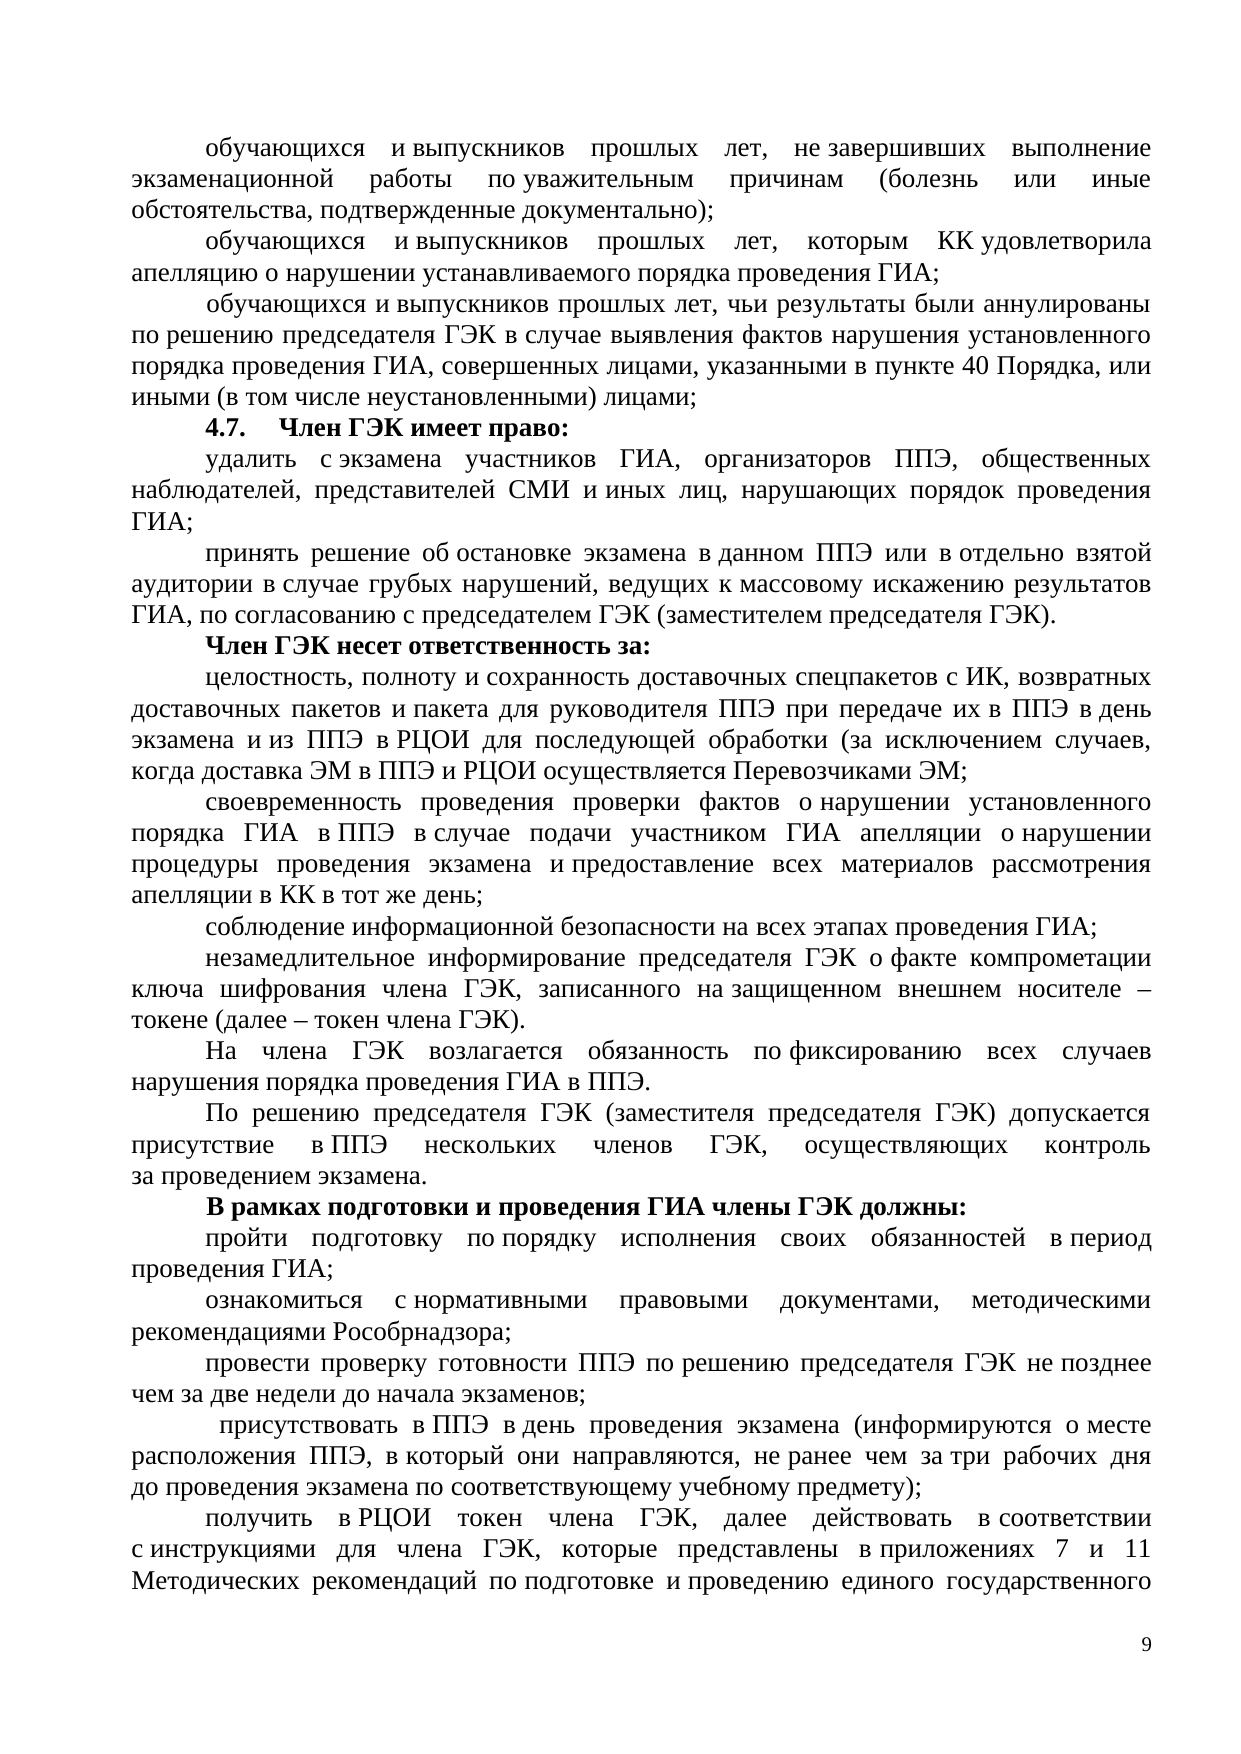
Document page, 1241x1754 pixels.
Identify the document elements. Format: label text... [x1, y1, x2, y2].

text На члена ГЭК возлагается обязанность по фиксированию всех случаев нарушения порядка проведения ГИА в ППЭ. [131, 1034, 1152, 1097]
text ознакомиться с нормативными правовыми документами, методическими рекомендациями Рособрнадзора; [131, 1283, 1152, 1346]
text пройти подготовку по порядку исполнения своих обязанностей в период проведения ГИА; [131, 1221, 1152, 1283]
text своевременность проведения проверки фактов о нарушении установленного порядка ГИА в ППЭ в случае подачи участником ГИА апелляции о нарушении процедуры проведения экзамена и предоставление всех материалов рассмотрения апелляции в КК в тот же день; [131, 785, 1152, 910]
text целостность, полноту и сохранность доставочных спецпакетов с ИК, возвратных доставочных пакетов и пакета для руководителя ППЭ при передаче их в ППЭ в день экзамена и из ППЭ в РЦОИ для последующей обработки (за исключением случаев, когда доставка ЭМ в ППЭ и РЦОИ осуществляется Перевозчиками ЭМ; [131, 661, 1152, 785]
text Член ГЭК несет ответственность за: [131, 629, 1152, 661]
text обучающихся и выпускников прошлых лет, не завершивших выполнение экзаменационной работы по уважительным причинам (болезнь или иные обстоятельства, подтвержденные документально); [131, 131, 1152, 224]
text соблюдение информационной безопасности на всех этапах проведения ГИА; [131, 910, 1152, 941]
text удалить с экзамена участников ГИА, организаторов ППЭ, общественных наблюдателей, представителей СМИ и иных лиц, нарушающих порядок проведения ГИА; [131, 442, 1152, 536]
text В рамках подготовки и проведения ГИА члены ГЭК должны: [131, 1190, 1152, 1221]
text обучающихся и выпускников прошлых лет, которым КК удовлетворила апелляцию о нарушении устанавливаемого порядка проведения ГИА; [131, 224, 1152, 287]
text присутствовать в ППЭ в день проведения экзамена (информируются о месте расположения ППЭ, в который они направляются, не ранее чем за три рабочих дня до проведения экзамена по соответствующему учебному предмету); [131, 1408, 1152, 1501]
text провести проверку готовности ППЭ по решению председателя ГЭК не позднее чем за две недели до начала экзаменов; [131, 1346, 1152, 1408]
text 4.7. Член ГЭК имеет право: [131, 411, 1152, 442]
text По решению председателя ГЭК (заместителя председателя ГЭК) допускается присутствие в ППЭ нескольких членов ГЭК, осуществляющих контроль за проведением экзамена. [131, 1097, 1152, 1190]
text незамедлительное информирование председателя ГЭК о факте компрометации ключа шифрования члена ГЭК, записанного на защищенном внешнем носителе –токене (далее – токен члена ГЭК). [131, 941, 1152, 1034]
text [131, 1501, 1152, 1595]
text принять решение об остановке экзамена в данном ППЭ или в отдельно взятой аудитории в случае грубых нарушений, ведущих к массовому искажению результатов ГИА, по согласованию с председателем ГЭК (заместителем председателя ГЭК). [131, 536, 1152, 629]
text обучающихся и выпускников прошлых лет, чьи результаты были аннулированы по решению председателя ГЭК в случае выявления фактов нарушения установленного порядка проведения ГИА, совершенных лицами, указанными в пункте 40 Порядка, или иными (в том числе неустановленными) лицами; [131, 287, 1152, 411]
